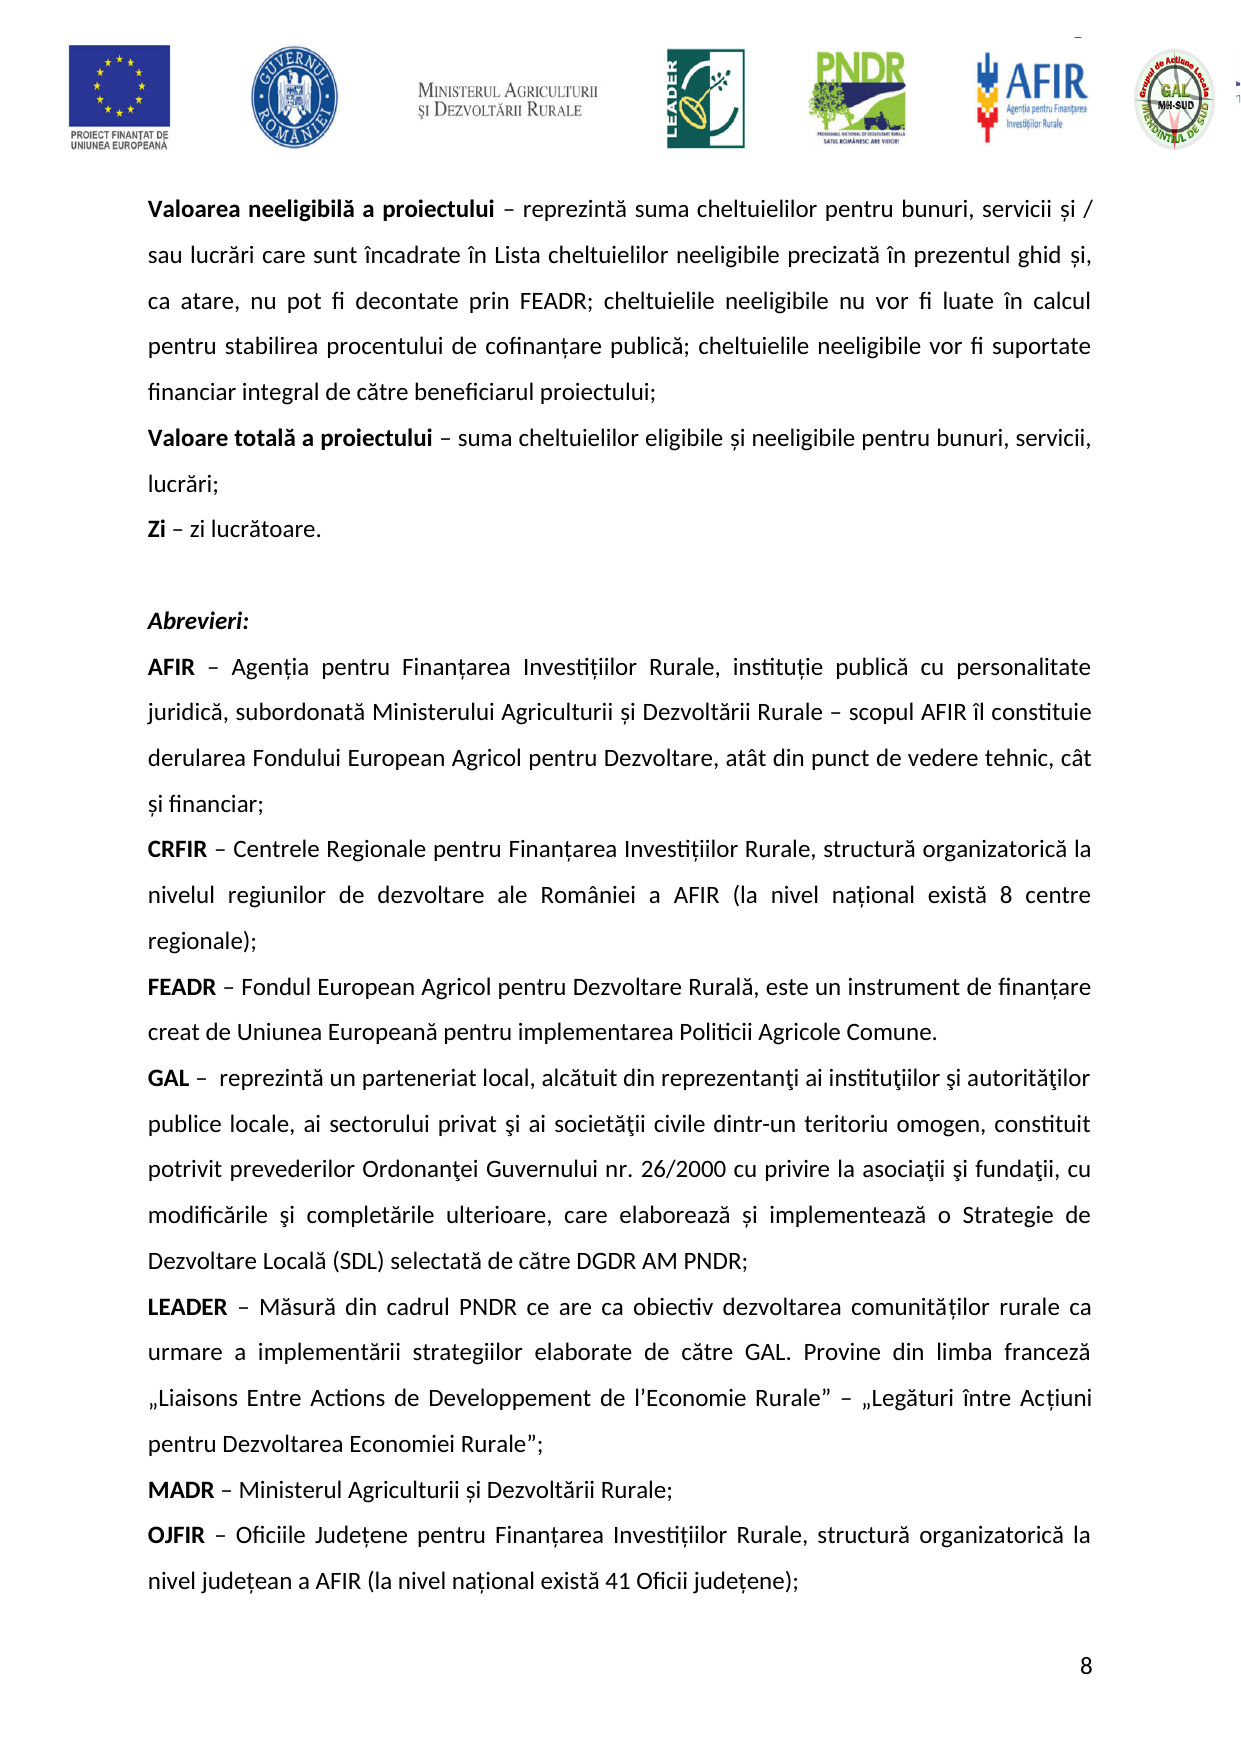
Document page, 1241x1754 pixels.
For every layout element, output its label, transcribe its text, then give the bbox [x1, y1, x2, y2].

text GAL – reprezintă un parteneriat local, alcătuit din reprezentanţi ai instituţiilor şi autorităţilor publice locale, ai sectorului privat şi ai societăţii civile dintr-un teritoriu omogen, constituit potrivit prevederilor Ordonanţei Guvernului nr. 26/2000 cu privire la asociaţii şi fundaţii, cu modificările şi completările ulterioare, care elaborează și implementează o Strategie de Dezvoltare Locală (SDL) selectată de către DGDR AM PNDR; [148, 1062, 1093, 1276]
text Abrevieri: [148, 605, 1093, 635]
text OJFIR – Oficiile Judeţene pentru Finanţarea Investiţiilor Rurale, structură organizatorică la nivel judeţean a AFIR (la nivel naţional există 41 Oficii judeţene); [148, 1519, 1093, 1596]
text FEADR – Fondul European Agricol pentru Dezvoltare Rurală, este un instrument de finanţare creat de Uniunea Europeană pentru implementarea Politicii Agricole Comune. [148, 971, 1093, 1047]
text Zi – zi lucrătoare. [148, 513, 1093, 544]
picture [40, 31, 1241, 151]
text Valoare totală a proiectului – suma cheltuielilor eligibile şi neeligibile pentru bunuri, servicii, lucrări; [148, 422, 1093, 498]
text CRFIR – Centrele Regionale pentru Finanţarea Investiţiilor Rurale, structură organizatorică la nivelul regiunilor de dezvoltare ale României a AFIR (la nivel naţional există 8 centre regionale); [148, 833, 1093, 956]
text MADR – Ministerul Agriculturii şi Dezvoltării Rurale; [148, 1474, 1093, 1504]
text Valoarea neeligibilă a proiectului – reprezintă suma cheltuielilor pentru bunuri, servicii şi / sau lucrări care sunt încadrate în Lista cheltuielilor neeligibile precizată în prezentul ghid şi, ca atare, nu pot fi decontate prin FEADR; cheltuielile neeligibile nu vor fi luate în calcul pentru stabilirea procentului de cofinanţare publică; cheltuielile neeligibile vor fi suportate financiar integral de către beneficiarul proiectului; [148, 151, 1093, 407]
text LEADER – Măsură din cadrul PNDR ce are ca obiectiv dezvoltarea comunităților rurale ca urmare a implementării strategiilor elaborate de către GAL. Provine din limba franceză „Liaisons Entre Actions de Developpement de l’Economie Rurale” – „Legături între Acțiuni pentru Dezvoltarea Economiei Rurale”; [148, 1291, 1093, 1458]
text AFIR – Agenţia pentru Finanţarea Investiţiilor Rurale, instituţie publică cu personalitate juridică, subordonată Ministerului Agriculturii şi Dezvoltării Rurale – scopul AFIR îl constituie derularea Fondului European Agricol pentru Dezvoltare, atât din punct de vedere tehnic, cât și financiar; [148, 651, 1093, 818]
